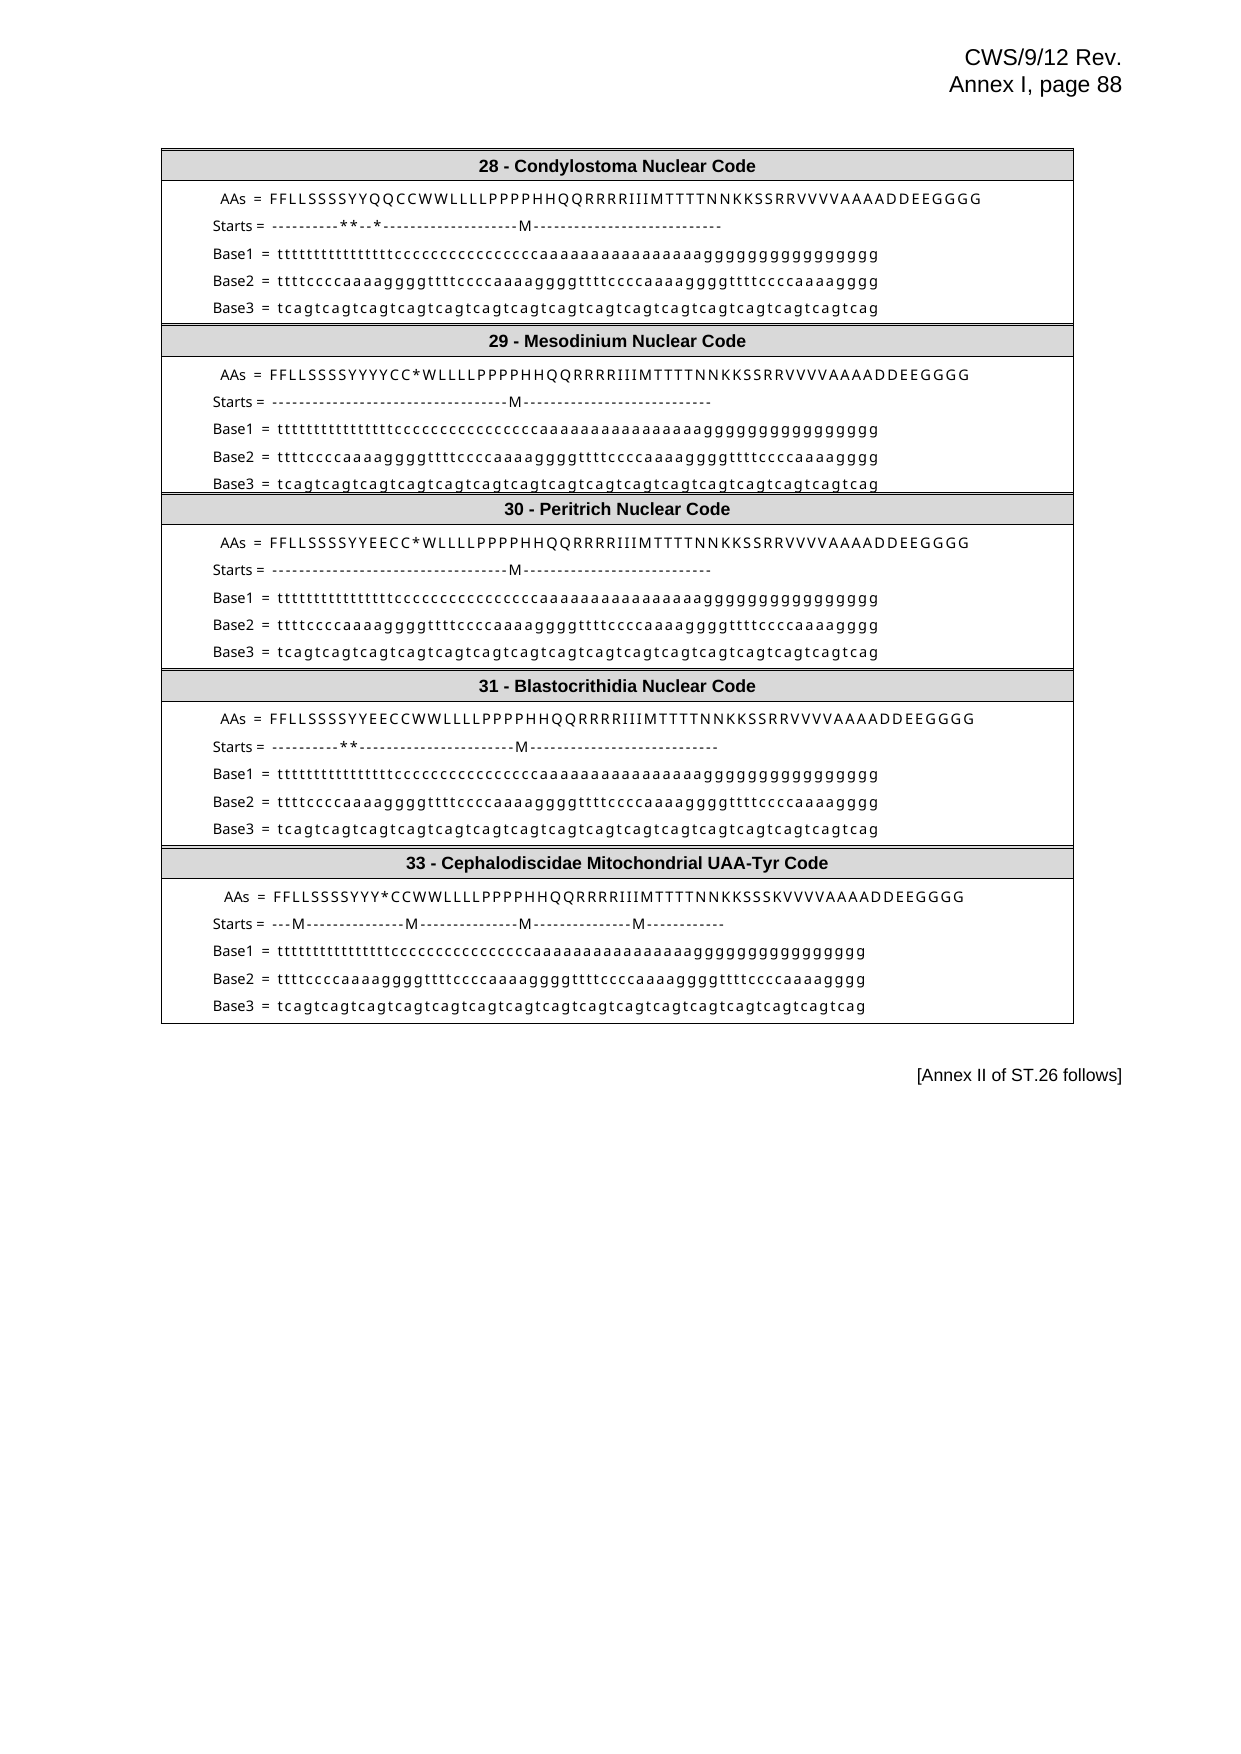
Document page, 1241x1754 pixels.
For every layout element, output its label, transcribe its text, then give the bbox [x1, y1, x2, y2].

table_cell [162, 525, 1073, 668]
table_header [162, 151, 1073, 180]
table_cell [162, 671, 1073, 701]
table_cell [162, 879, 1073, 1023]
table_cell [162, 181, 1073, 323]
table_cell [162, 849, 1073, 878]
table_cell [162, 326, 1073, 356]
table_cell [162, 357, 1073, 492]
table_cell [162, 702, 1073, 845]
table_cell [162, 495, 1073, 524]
text [Annex II of ST.26 follows] [724, 1064, 1122, 1085]
